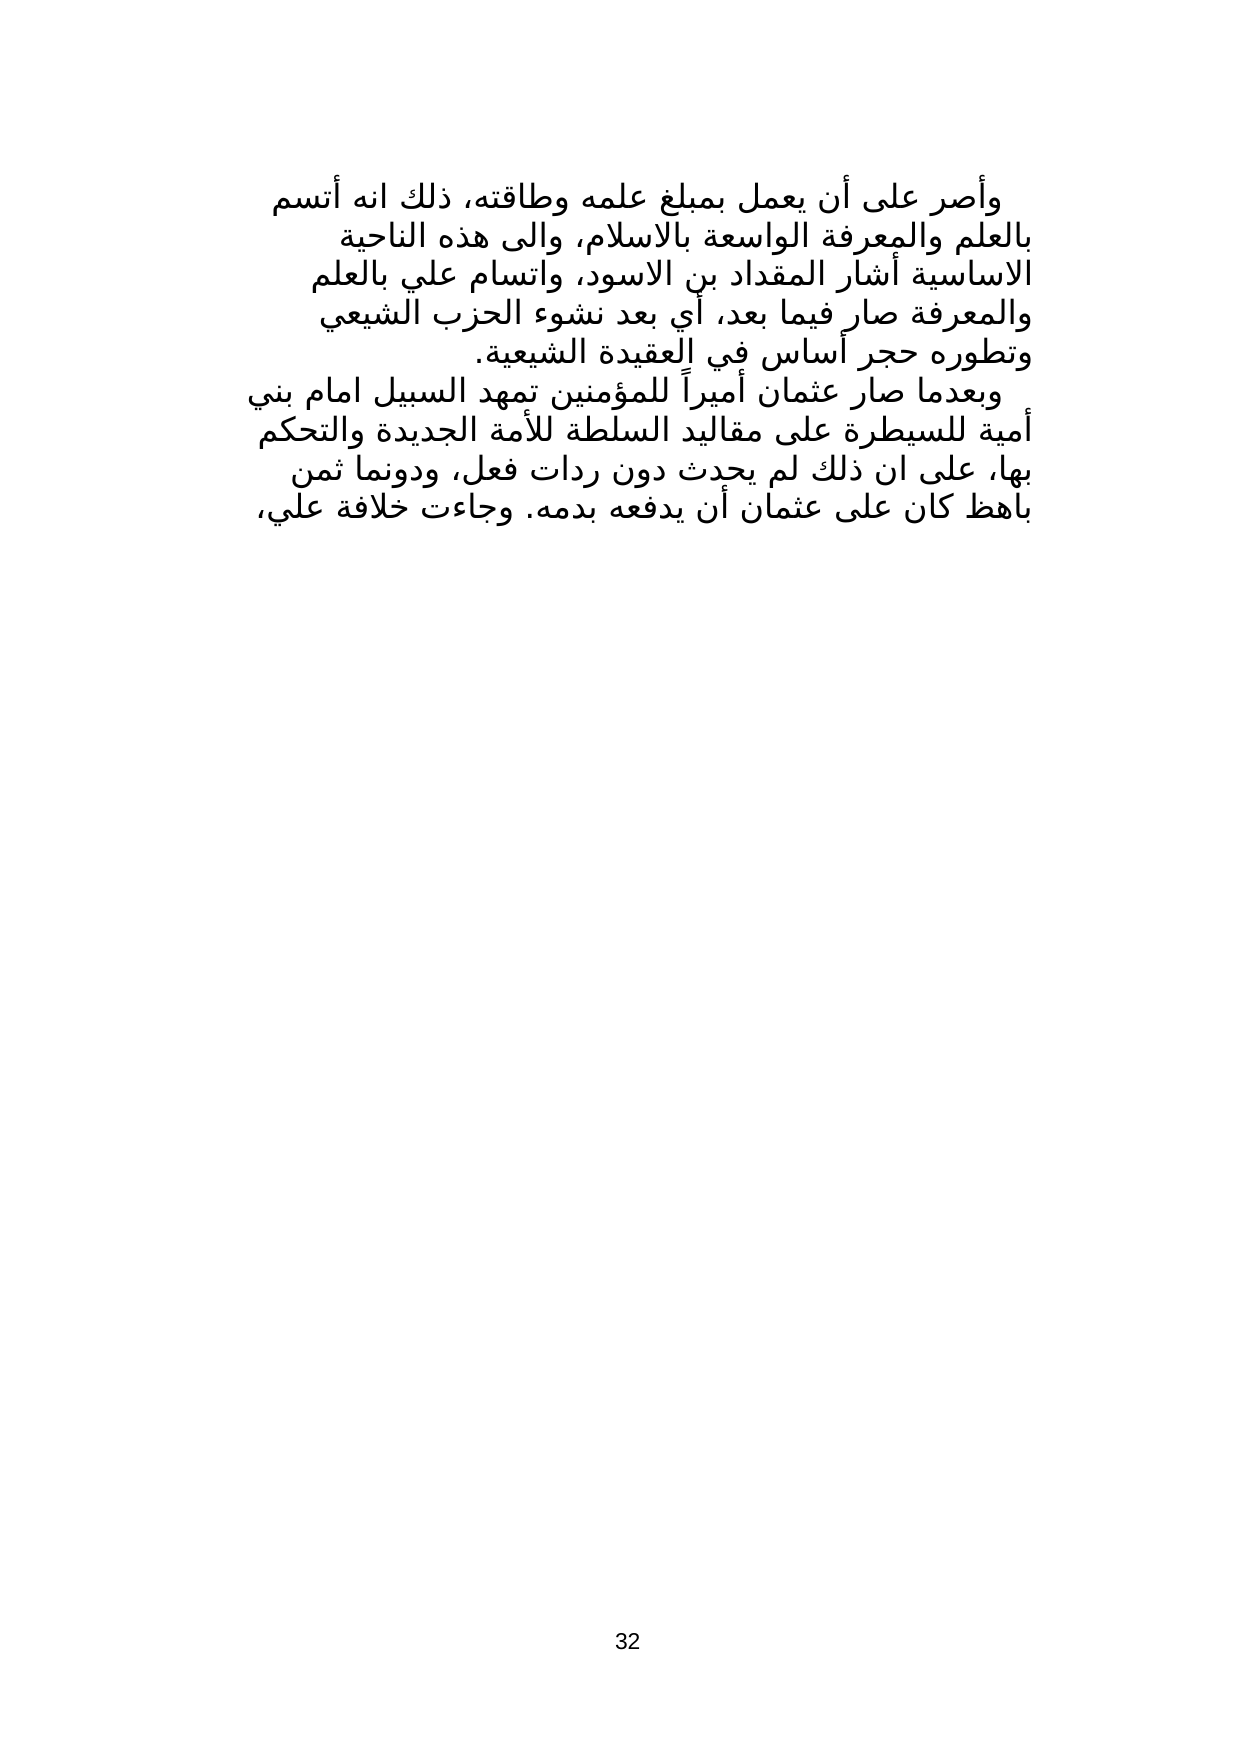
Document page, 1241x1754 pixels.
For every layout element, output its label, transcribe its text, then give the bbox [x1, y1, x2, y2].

text وبعدما صار عثمان أميراً للمؤمنين تمهد السبيل امام بني أمية للسيطرة على مقاليد السلطة للأمة الجديدة والتحكم بها، على ان ذلك لم يحدث دون ردات فعل، ودونما ثمن باهظ كان على عثمان أن يدفعه بدمه. وجاءت خلافة علي، [222, 371, 1033, 527]
text وأصر على أن يعمل بمبلغ علمه وطاقته، ذلك انه أتسم بالعلم والمعرفة الواسعة بالاسلام، والى هذه الناحية الاساسية أشار المقداد بن الاسود، واتسام علي بالعلم والمعرفة صار فيما بعد، أي بعد نشوء الحزب الشيعي وتطوره حجر أساس في العقيدة الشيعية. [222, 177, 1033, 371]
